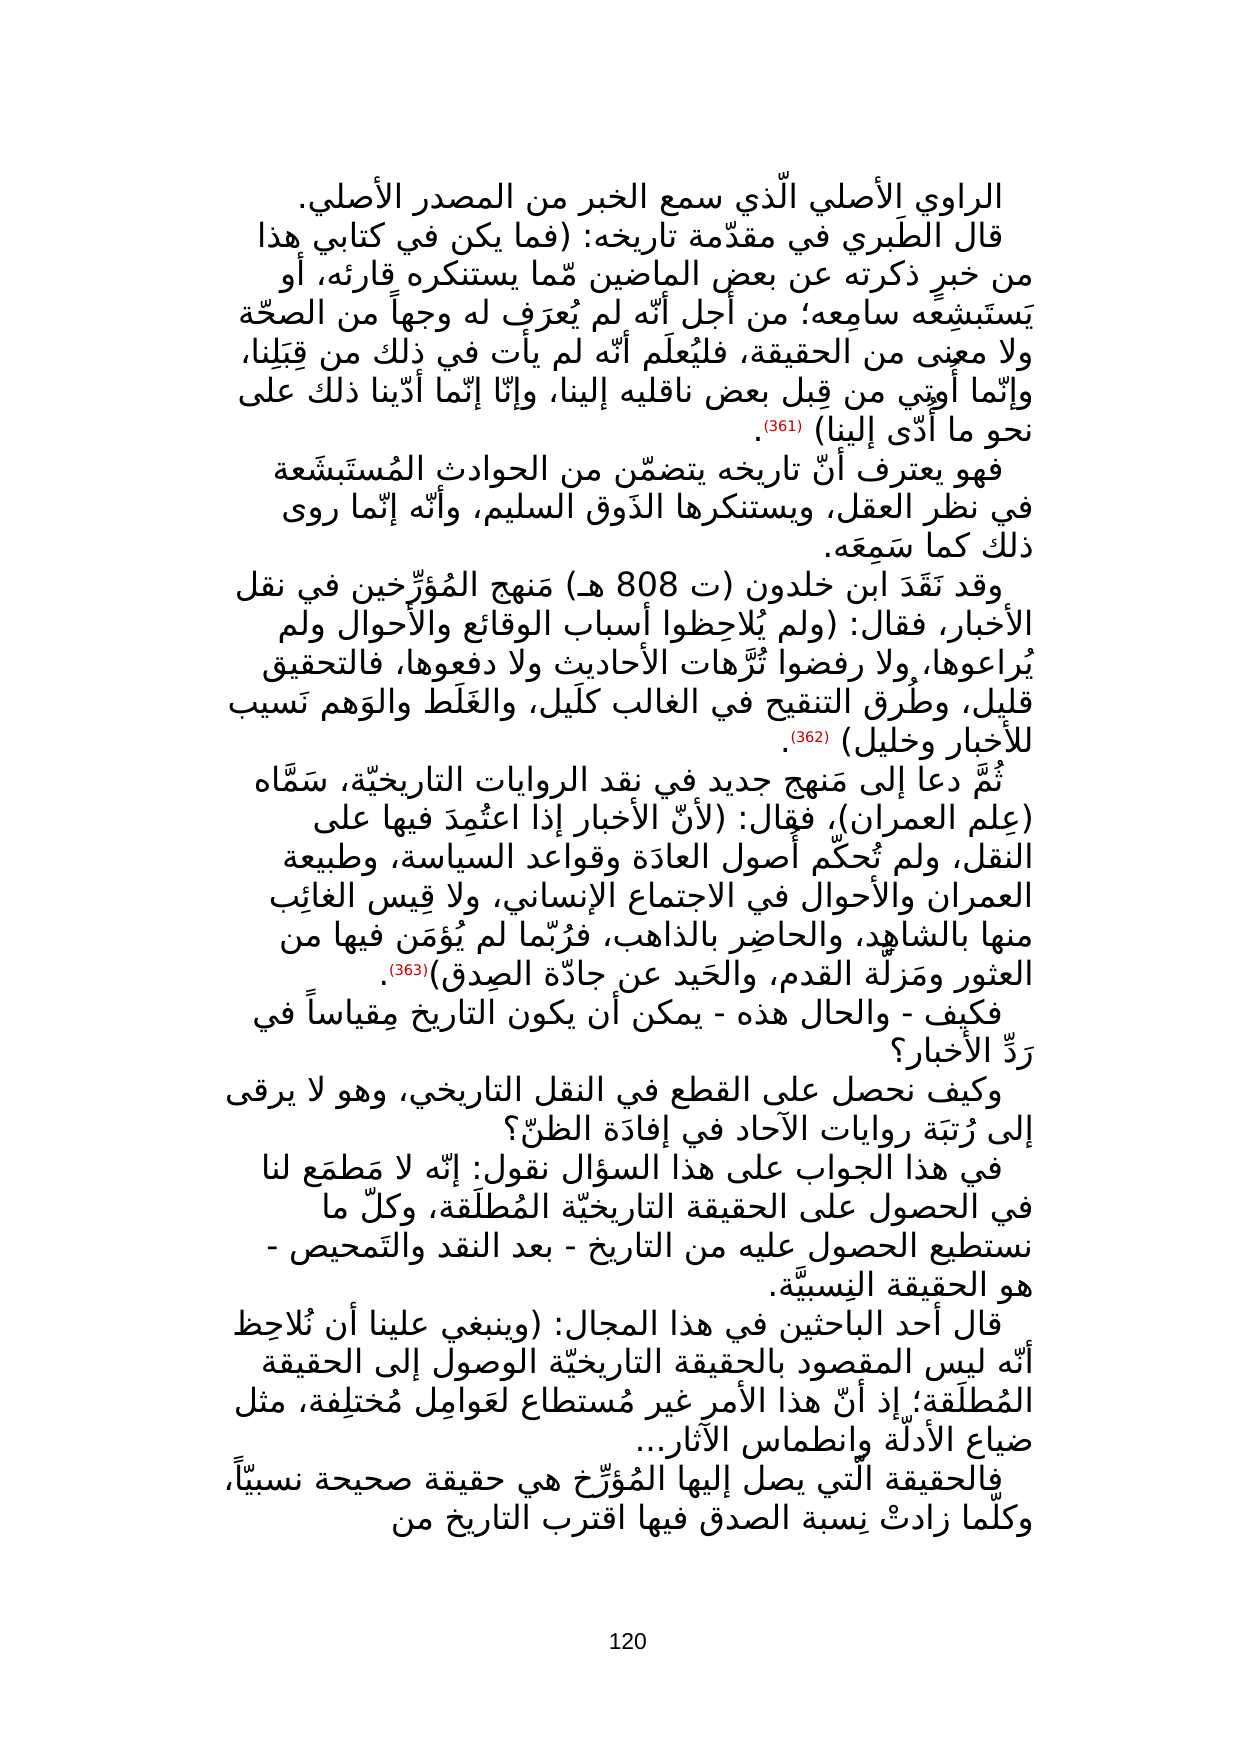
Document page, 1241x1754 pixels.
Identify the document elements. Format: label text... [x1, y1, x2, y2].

text ثُمَّ دعا إلى مَنهج جديد في نقد الروايات التاريخيّة، سَمَّاه (عِلم العمران)، فقال: (لأنّ الأخبار إذا اعتُمِدَ فيها على النقل، ولم تُحكّم أُصول العادَة وقواعد السياسة، وطبيعة العمران والأحوال في الاجتماع الإنساني، ولا قِيس الغائِب منها بالشاهِد، والحاضِر بالذاهب، فرُبّما لم يُؤمَن فيها من العثور ومَزلَّة القدم، والحَيد عن جادّة الصِدق)(363). [222, 760, 1033, 993]
text وكيف نحصل على القطع في النقل التاريخي، وهو لا يرقى إلى رُتبَة روايات الآحاد في إفادَة الظنّ؟ [222, 1071, 1033, 1148]
text قال الطَبري في مقدّمة تاريخه: (فما يكن في كتابي هذا من خبرٍ ذكرته عن بعض الماضين مّما يستنكره قارئه، أو يَستَبشِعه سامِعه؛ من أجل أنّه لم يُعرَف له وجهاً من الصحّة ولا معنى من الحقيقة، فليُعلَم أنّه لم يأت في ذلك من قِبَلِنا، وإنّما أُوتي من قِبل بعض ناقليه إلينا، وإنّا إنّما أدّينا ذلك على نحو ما أُدّى إلينا) (361). [222, 216, 1033, 449]
text الراوي الأصلي الّذي سمع الخبر من المصدر الأصلي. [222, 177, 1033, 216]
text فهو يعترف أنّ تاريخه يتضمّن من الحوادث المُستَبشَعة في نظر العقل، ويستنكرها الذَوق السليم، وأنّه إنّما روى ذلك كما سَمِعَه. [222, 449, 1033, 566]
text وقد نَقَدَ ابن خلدون (ت 808 هـ) مَنهج المُؤرِّخين في نقل الأخبار، فقال: (ولم يُلاحِظوا أسباب الوقائع والأحوال ولم يُراعوها، ولا رفضوا تُرَّهات الأحاديث ولا دفعوها، فالتحقيق قليل، وطُرق التنقيح في الغالب كلَيل، والغَلَط والوَهم نَسيب للأخبار وخليل) (362). [222, 566, 1033, 760]
text فكيف - والحال هذه - يمكن أن يكون التاريخ مِقياساً في رَدِّ الأخبار؟ [222, 993, 1033, 1071]
text فالحقيقة الّتي يصل إليها المُؤرِّخ هي حقيقة صحيحة نسبيّاً، وكلّما زادتْ نِسبة الصدق فيها اقترب التاريخ من [222, 1459, 1033, 1537]
text قال أحد الباحثين في هذا المجال: (وينبغي علينا أن نُلاحِظ أنّه ليس المقصود بالحقيقة التاريخيّة الوصول إلى الحقيقة المُطلَقة؛ إذ أنّ هذا الأمر غير مُستطاع لعَوامِل مُختلِفة، مثل ضياع الأدلّة وانطماس الآثار... [222, 1304, 1033, 1459]
text في هذا الجواب على هذا السؤال نقول: إنّه لا مَطمَع لنا في الحصول على الحقيقة التاريخيّة المُطلَقة، وكلّ ما نستطيع الحصول عليه من التاريخ - بعد النقد والتَمحيص - هو الحقيقة النِسبيَّة. [222, 1148, 1033, 1304]
